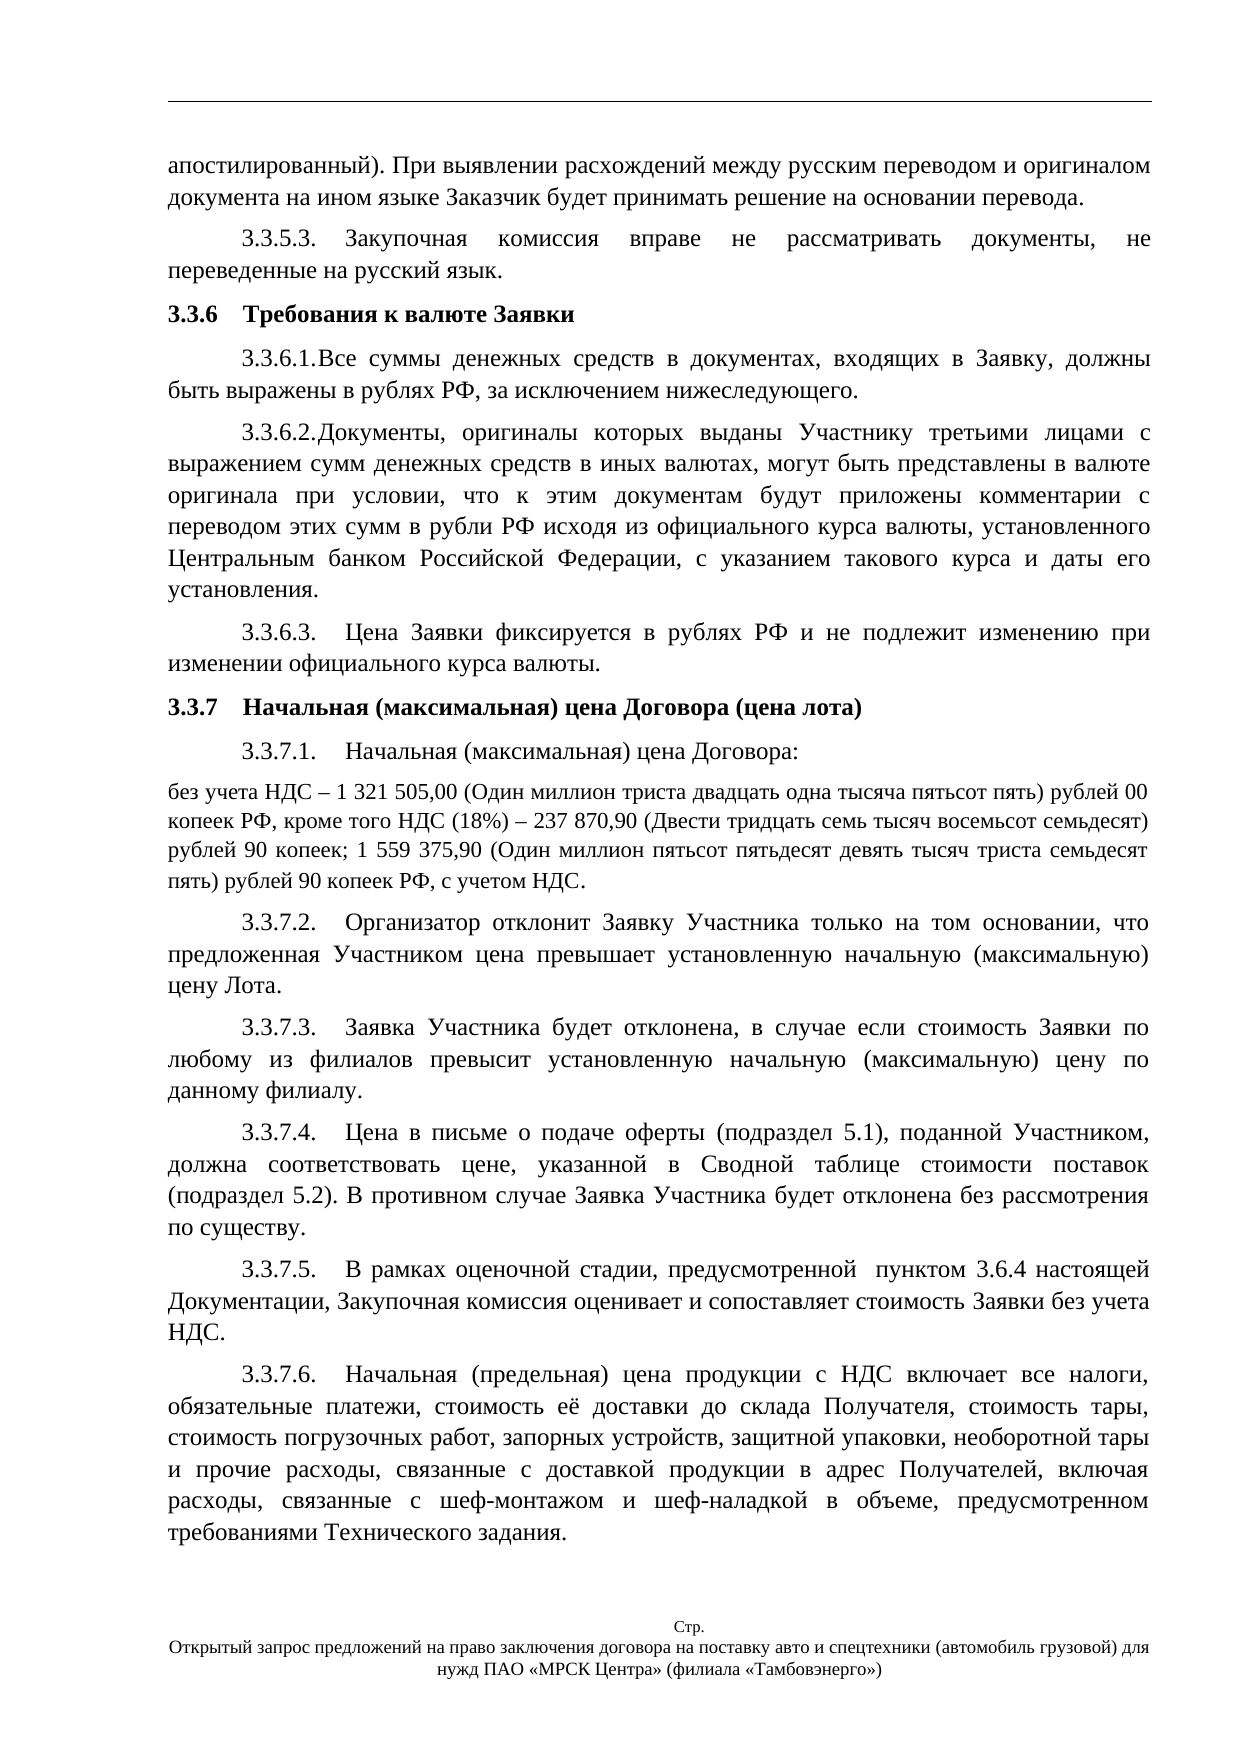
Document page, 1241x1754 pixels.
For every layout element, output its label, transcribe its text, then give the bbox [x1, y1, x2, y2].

list Документы, оригиналы которых выданы Участнику третьими лицами с выражением сумм денежных средств в иных валютах, могут быть представлены в валюте оригинала при условии, что к этим документам будут приложены комментарии с переводом этих сумм в рубли РФ исходя из официального курса валюты, установленного Центральным банком Российской Федерации, с указанием такового курса и даты его установления. [168, 417, 1152, 603]
text без учета НДС – 1 321 505,00 (Один миллион триста двадцать одна тысяча пятьсот пять) рублей 00 копеек РФ, кроме того НДС (18%) – 237 870,90 (Двести тридцать семь тысяч восемьсот семьдесят) рублей 90 копеек; 1 559 375,90 (Один миллион пятьсот пятьдесят девять тысяч триста семьдесят пять) рублей 90 копеек РФ, с учетом НДС. [168, 778, 1150, 894]
subtitle Требования к валюте Заявки [168, 299, 1152, 328]
list Цена Заявки фиксируется в рублях РФ и не подлежит изменению при изменении официального курса валюты. [168, 617, 1152, 677]
list Заявка Участника будет отклонена, в случае если стоимость Заявки по любому из филиалов превысит установленную начальную (максимальную) цену по данному филиалу. [168, 1012, 1150, 1104]
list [168, 150, 1152, 210]
list Организатор отклонит Заявку Участника только на том основании, что предложенная Участником цена превышает установленную начальную (максимальную) цену Лота. [168, 907, 1150, 999]
list В рамках оценочной стадии, предусмотренной пунктом 3.6.4 настоящей Документации, Закупочная комиссия оценивает и сопоставляет стоимость Заявки без учета НДС. [168, 1254, 1150, 1346]
list Цена в письме о подаче оферты (подраздел 5.1), поданной Участником, должна соответствовать цене, указанной в Сводной таблице стоимости поставок (подраздел 5.2). В противном случае Заявка Участника будет отклонена без рассмотрения по существу. [168, 1117, 1150, 1241]
subtitle Начальная (максимальная) цена Договора (цена лота) [168, 692, 1152, 721]
list Все суммы денежных средств в документах, входящих в Заявку, должны быть выражены в рублях РФ, за исключением нижеследующего. [168, 343, 1152, 403]
list Начальная (предельная) цена продукции с НДС включает все налоги, обязательные платежи, стоимость её доставки до склада Получателя, стоимость тары, стоимость погрузочных работ, запорных устройств, защитной упаковки, необоротной тары и прочие расходы, связанные с доставкой продукции в адрес Получателей, включая расходы, связанные с шеф-монтажом и шеф-наладкой в объеме, предусмотренном требованиями Технического задания. [168, 1359, 1150, 1546]
list Закупочная комиссия вправе не рассматривать документы, не переведенные на русский язык. [168, 223, 1152, 284]
list Начальная (максимальная) цена Договора: [168, 736, 1150, 765]
